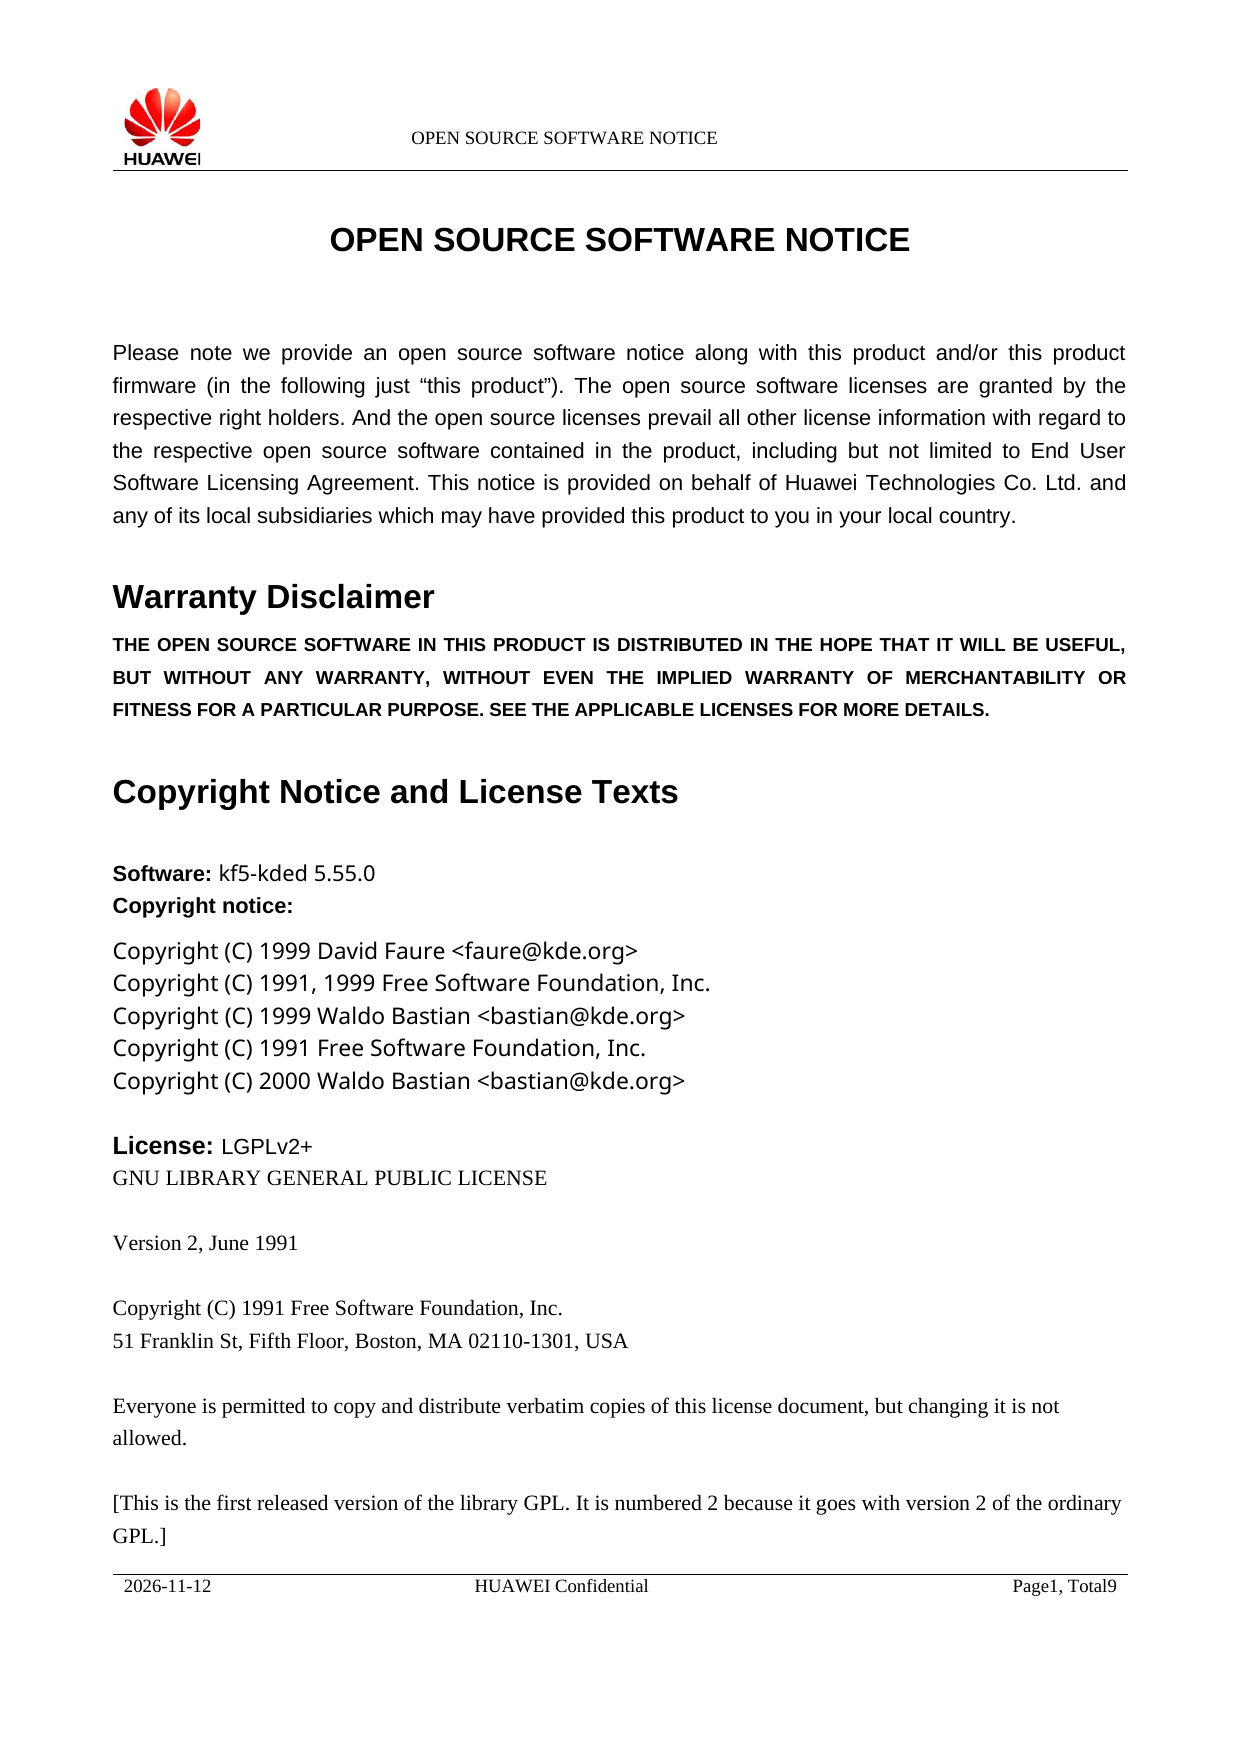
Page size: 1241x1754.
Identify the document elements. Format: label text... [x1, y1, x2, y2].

text The open source software in this product is distributed in the hope that it will be useful, but WITHOUT ANY WARRANTY, without even the implied warranty of MERCHANTABILITY or FITNESS FOR A PARTICULAR PURPOSE. See the applicable licenses for more details. [112, 629, 1128, 726]
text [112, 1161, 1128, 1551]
text Warranty Disclaimer [112, 564, 1128, 629]
text License: LGPLv2+ [112, 1129, 1128, 1161]
title Software: kf5-kded 5.55.0 [112, 856, 1128, 889]
text Please note we provide an open source software notice along with this product and/or this product firmware (in the following just “this product”). The open source software licenses are granted by the respective right holders. And the open source licenses prevail all other license information with regard to the respective open source software contained in the product, including but not limited to End User Software Licensing Agreement. This notice is provided on behalf of Huawei Technologies Co. Ltd. and any of its local subsidiaries which may have provided this product to you in your local country. [112, 336, 1128, 531]
text OPEN SOURCE SOFTWARE NOTICE [112, 206, 1128, 271]
text Copyright Notice and License Texts [112, 759, 1128, 824]
picture [124, 88, 201, 165]
text Copyright notice: [112, 889, 1128, 921]
text Copyright (C) 1999 David Faure <faure@kde.org> Copyright (C) 1991, 1999 Free Software Foundation, Inc. Copyright (C) 1999 Waldo Bastian <bastian@kde.org> Copyright (C) 1991 Free Software Foundation, Inc. Copyright (C) 2000 Waldo Bastian <bastian@kde.org> [112, 934, 1128, 1129]
